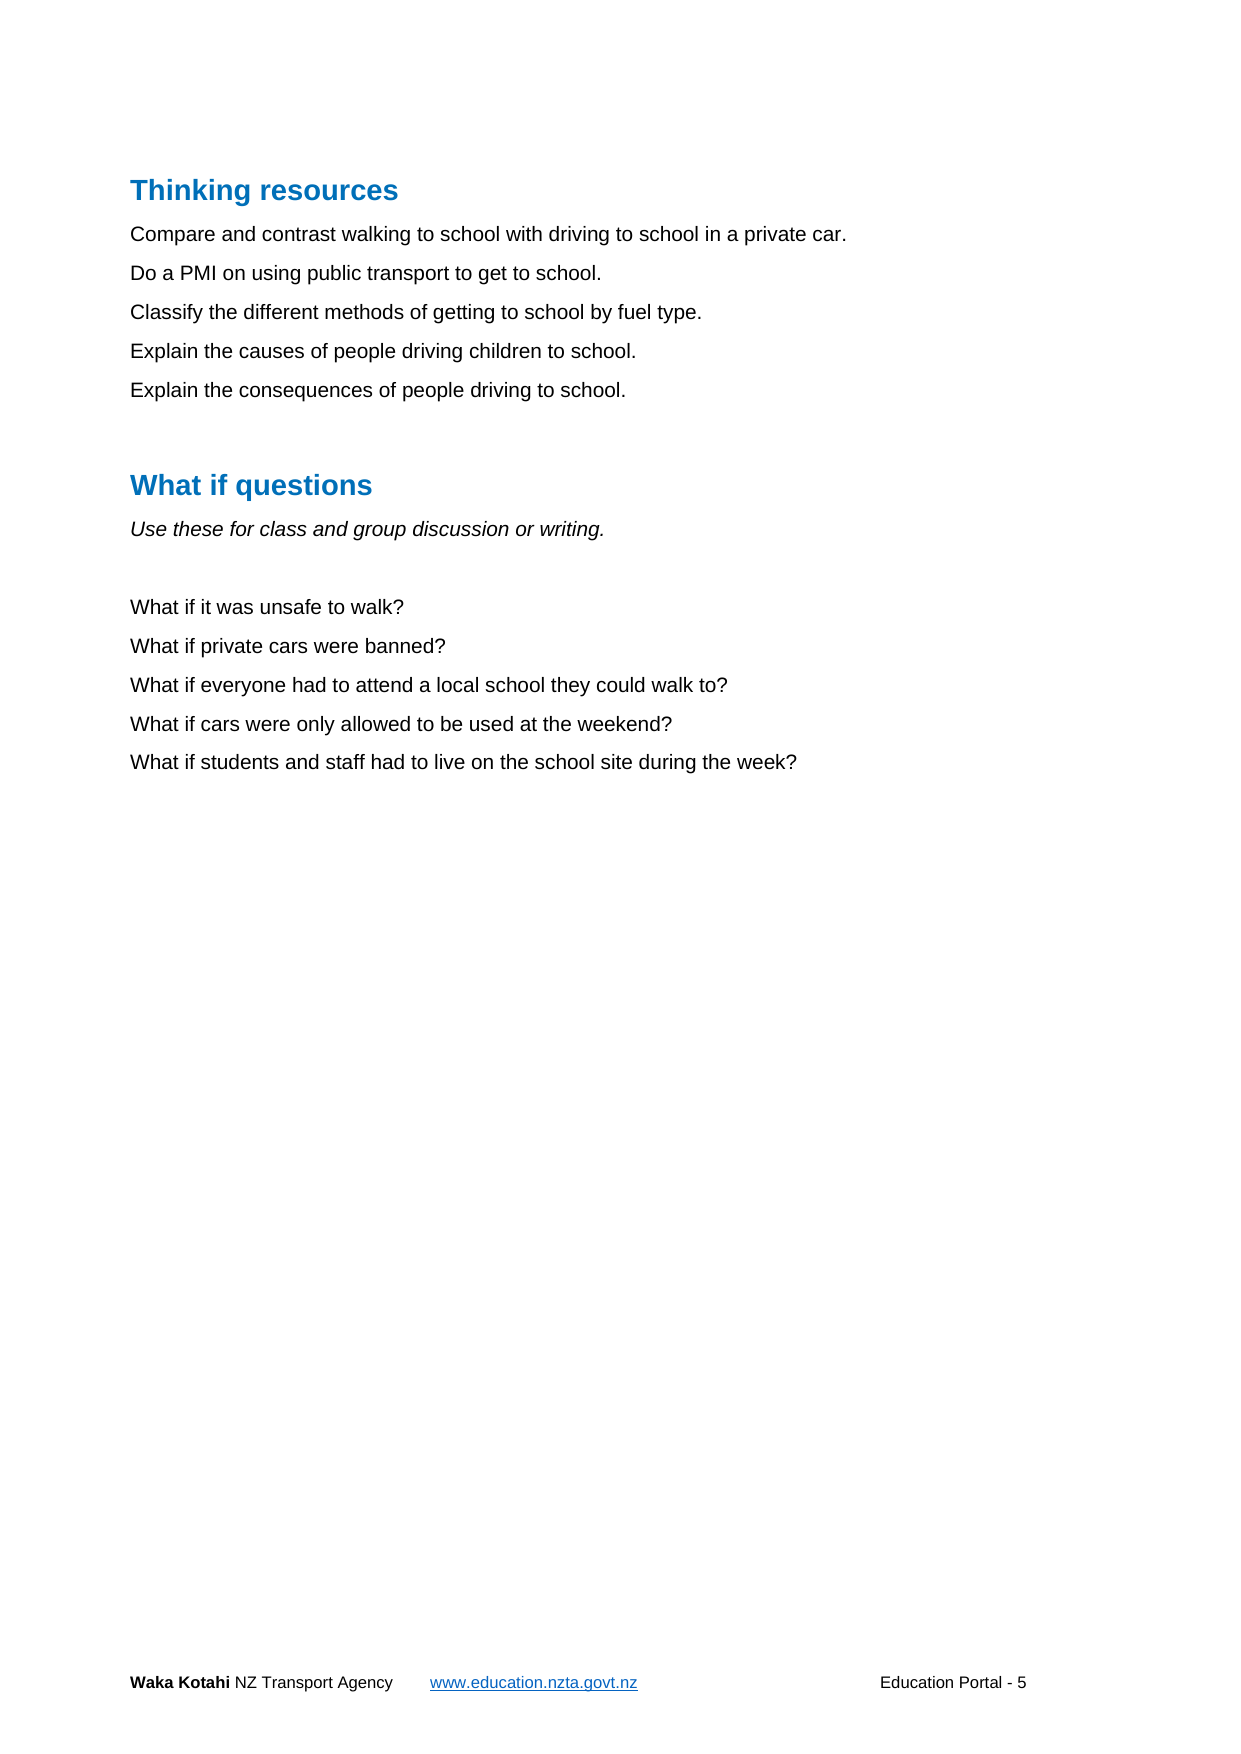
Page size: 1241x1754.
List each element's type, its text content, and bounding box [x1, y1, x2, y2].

text What if private cars were banned? [130, 634, 1110, 658]
text What if cars were only allowed to be used at the weekend? [130, 711, 1110, 735]
text Use these for class and group discussion or writing. [130, 517, 1110, 541]
text Explain the causes of people driving children to school. [130, 339, 1110, 363]
subtitle What if questions [130, 468, 1110, 501]
text Classify the different methods of getting to school by fuel type. [130, 300, 1110, 324]
text Compare and contrast walking to school with driving to school in a private car. [130, 222, 1110, 246]
text What if everyone had to attend a local school they could walk to? [130, 672, 1110, 696]
text What if it was unsafe to walk? [130, 595, 1110, 619]
subtitle Thinking resources [130, 173, 1110, 206]
text What if students and staff had to live on the school site during the week? [130, 750, 1110, 774]
text Explain the consequences of people driving to school. [130, 377, 1110, 401]
text Do a PMI on using public transport to get to school. [130, 261, 1110, 285]
